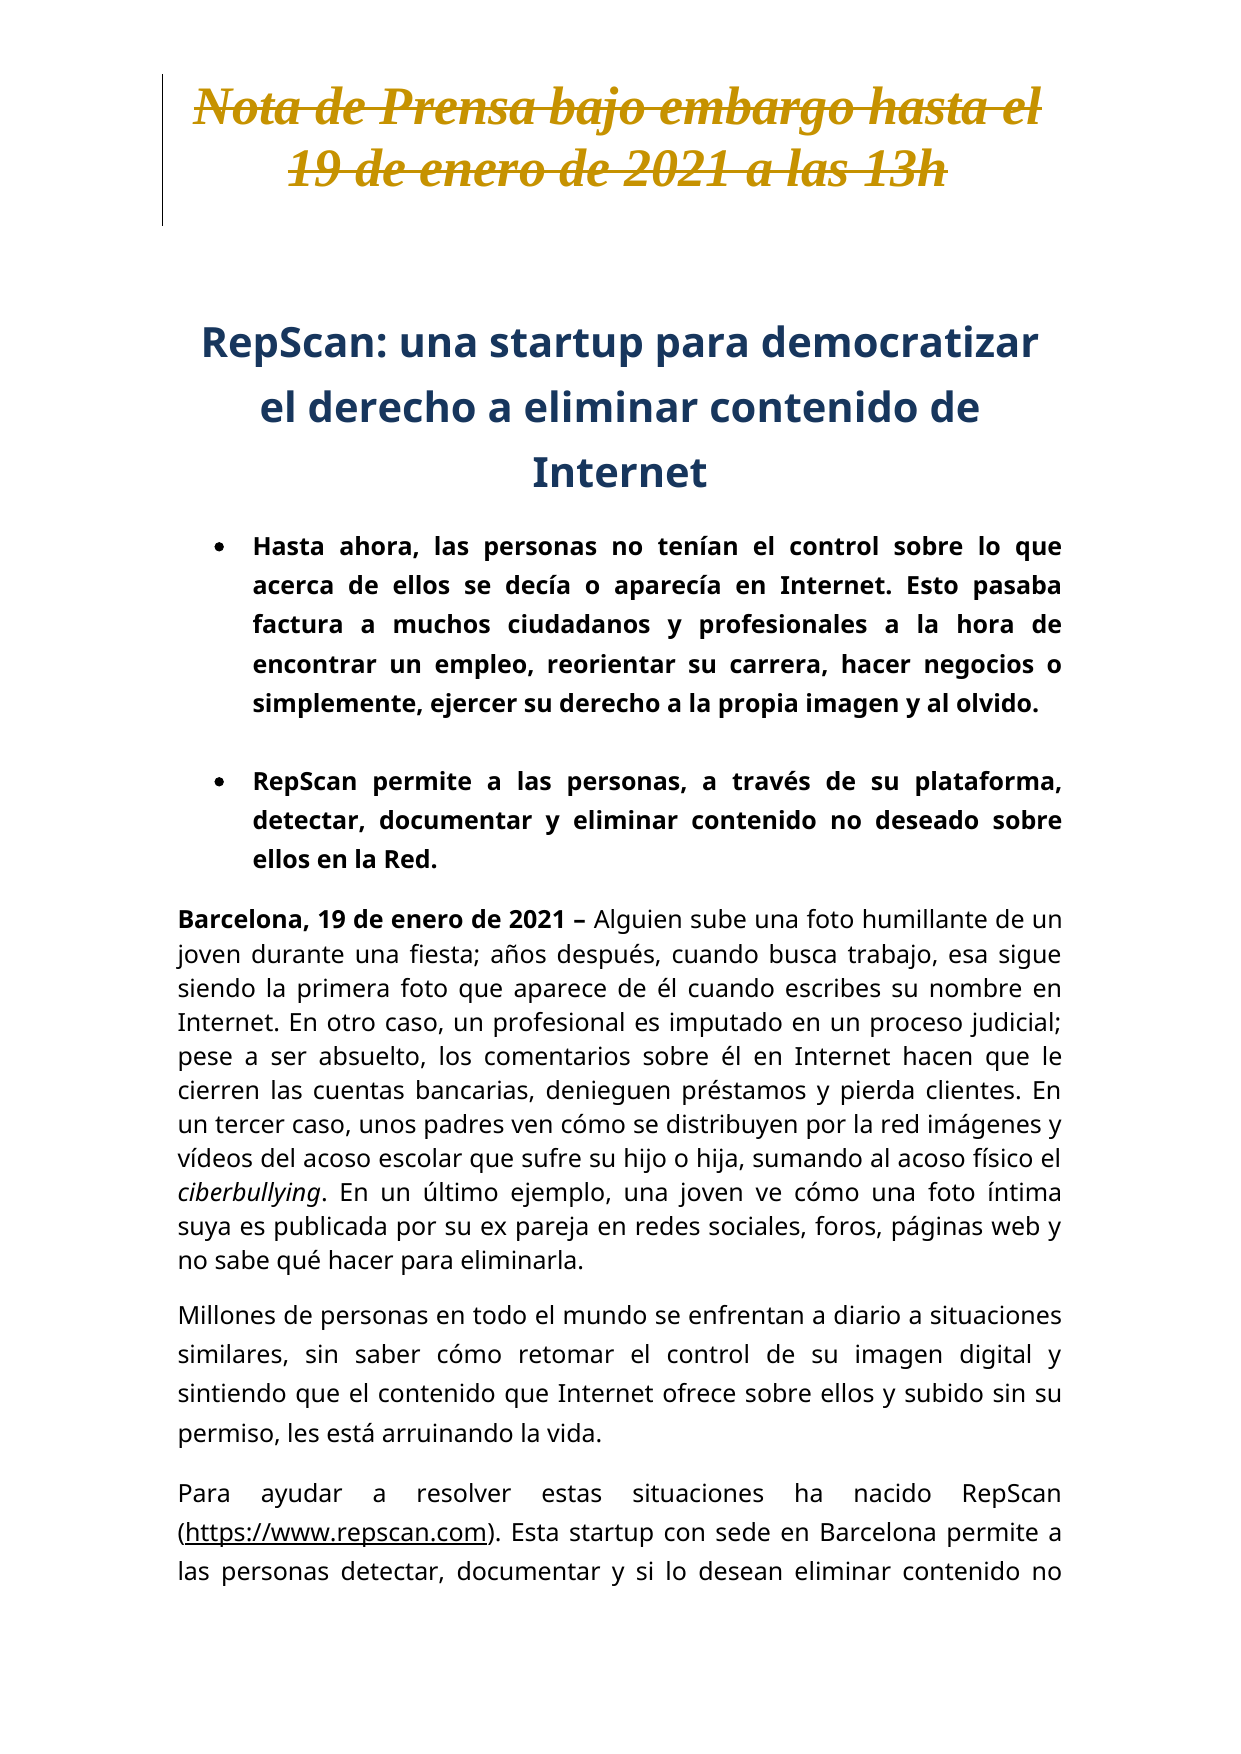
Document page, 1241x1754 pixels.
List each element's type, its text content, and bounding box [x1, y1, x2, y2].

list RepScan permite a las personas, a través de su plataforma, detectar, documentar y eliminar contenido no deseado sobre ellos en la Red. [215, 764, 1063, 876]
text Millones de personas en todo el mundo se enfrentan a diario a situaciones similares, sin saber cómo retomar el control de su imagen digital y sintiendo que el contenido que Internet ofrece sobre ellos y subido sin su permiso, les está arruinando la vida. [177, 1298, 1063, 1449]
text RepScan: una startup para democratizar el derecho a eliminar contenido de Internet [177, 312, 1063, 499]
list Hasta ahora, las personas no tenían el control sobre lo que acerca de ellos se decía o aparecía en Internet. Esto pasaba factura a muchos ciudadanos y profesionales a la hora de encontrar un empleo, reorientar su carrera, hacer negocios o simplemente, ejercer su derecho a la propia imagen y al olvido. [215, 529, 1063, 719]
text Barcelona, 19 de enero de 2021 – Alguien sube una foto humillante de un joven durante una fiesta; años después, cuando busca trabajo, esa sigue siendo la primera foto que aparece de él cuando escribes su nombre en Internet. En otro caso, un profesional es imputado en un proceso judicial; pese a ser absuelto, los comentarios sobre él en Internet hacen que le cierren las cuentas bancarias, denieguen préstamos y pierda clientes. En un tercer caso, unos padres ven cómo se distribuyen por la red imágenes y vídeos del acoso escolar que sufre su hijo o hija, sumando al acoso físico el ciberbullying. En un último ejemplo, una joven ve cómo una foto íntima suya es publicada por su ex pareja en redes sociales, foros, páginas web y no sabe qué hacer para eliminarla. [177, 902, 1063, 1277]
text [177, 1475, 1063, 1588]
